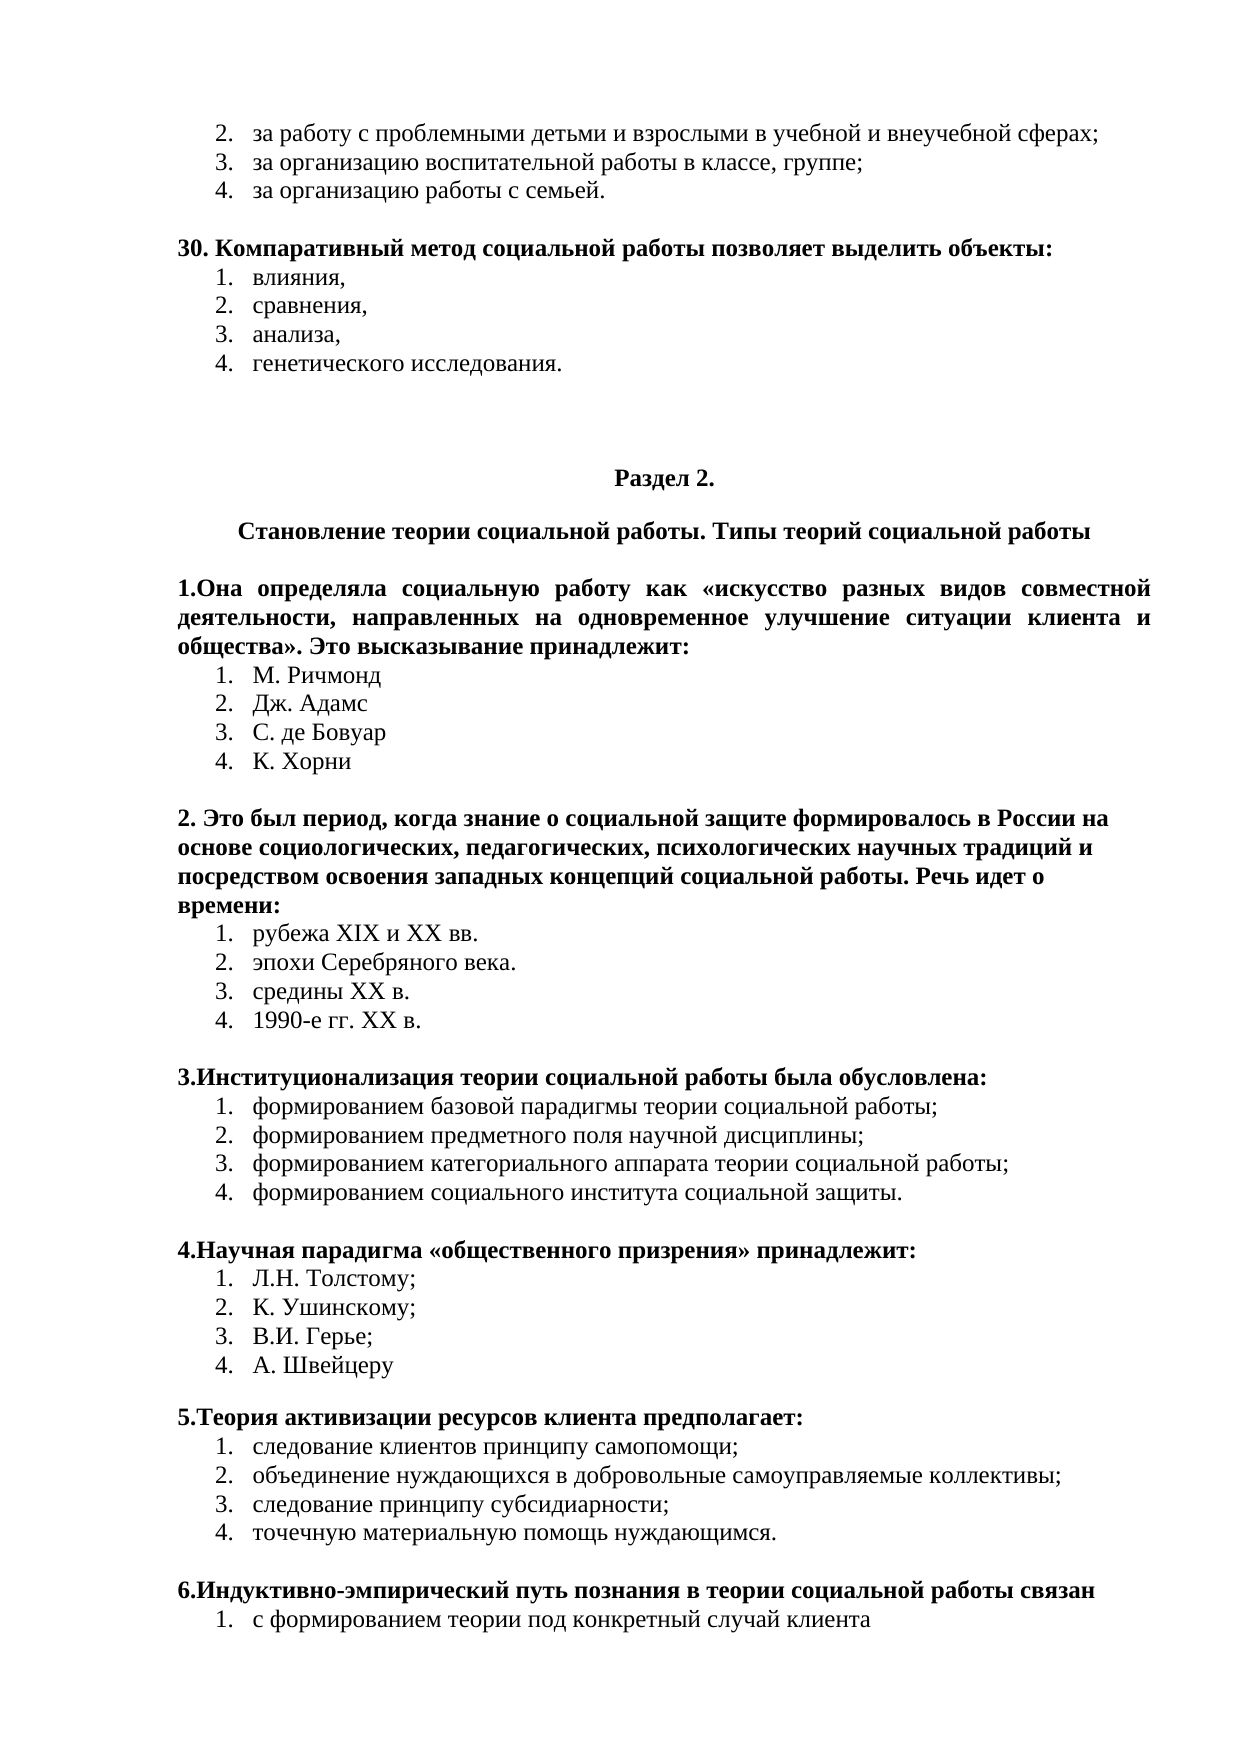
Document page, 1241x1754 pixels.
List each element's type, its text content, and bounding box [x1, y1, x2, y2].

list формированием категориального аппарата теории социальной работы; [215, 1148, 1152, 1177]
list следование принципу субсидиарности; [215, 1489, 1152, 1517]
list Л.Н. Толстому; [215, 1263, 1152, 1292]
list за организацию воспитательной работы в классе, группе; [215, 147, 1152, 176]
text 6.Индуктивно-эмпирический путь познания в теории социальной работы связан [177, 1575, 1152, 1604]
list 1990-е гг. ХХ в. [215, 1005, 1152, 1033]
text 30. Компаративный метод социальной работы позволяет выделить объекты: [177, 233, 1152, 262]
list сравнения, [215, 291, 1152, 319]
list влияния, [215, 262, 1152, 291]
list объединение нуждающихся в добровольные самоуправляемые коллективы; [215, 1460, 1152, 1489]
list формированием предметного поля научной дисциплины; [215, 1120, 1152, 1148]
list В.И. Герье; [215, 1321, 1152, 1350]
list эпохи Серебряного века. [215, 947, 1152, 976]
list точечную материальную помощь нуждающимся. [215, 1517, 1152, 1546]
list Дж. Адамс [215, 688, 1152, 717]
list за работу с проблемными детьми и взрослыми в учебной и внеучебной сферах; [215, 118, 1152, 147]
text Становление теории социальной работы. Типы теорий социальной работы [177, 516, 1152, 545]
list К. Хорни [215, 746, 1152, 775]
text 3.Институционализация теории социальной работы была обусловлена: [177, 1062, 1152, 1091]
text 2. Это был период, когда знание о социальной защите формировалось в России на основе социологических, педагогических, психологических научных традиций и посредством освоения западных концепций социальной работы. Речь идет о времени: [177, 803, 1152, 918]
list за организацию работы с семьей. [215, 176, 1152, 204]
list С. де Бовуар [215, 717, 1152, 746]
text 1.Она определяла социальную работу как «искусство разных видов совместной деятельности, направленных на одновременное улучшение ситуации клиента и общества». Это высказывание принадлежит: [177, 573, 1152, 660]
list анализа, [215, 319, 1152, 348]
list рубежа XIX и XX вв. [215, 918, 1152, 947]
text 4.Научная парадигма «общественного призрения» принадлежит: [177, 1235, 1152, 1263]
list К. Ушинскому; [215, 1292, 1152, 1321]
list генетического исследования. [215, 348, 1152, 377]
list А. Швейцеру [215, 1350, 1152, 1378]
list с формированием теории под конкретный случай клиента [215, 1604, 1152, 1632]
list формированием социального института социальной защиты. [215, 1177, 1152, 1206]
list следование клиентов принципу самопомощи; [215, 1431, 1152, 1460]
list средины ХХ в. [215, 976, 1152, 1005]
list формированием базовой парадигмы теории социальной работы; [215, 1091, 1152, 1120]
text 5.Теория активизации ресурсов клиента предполагает: [177, 1402, 1152, 1431]
text Раздел 2. [177, 463, 1152, 492]
list М. Ричмонд [215, 660, 1152, 688]
